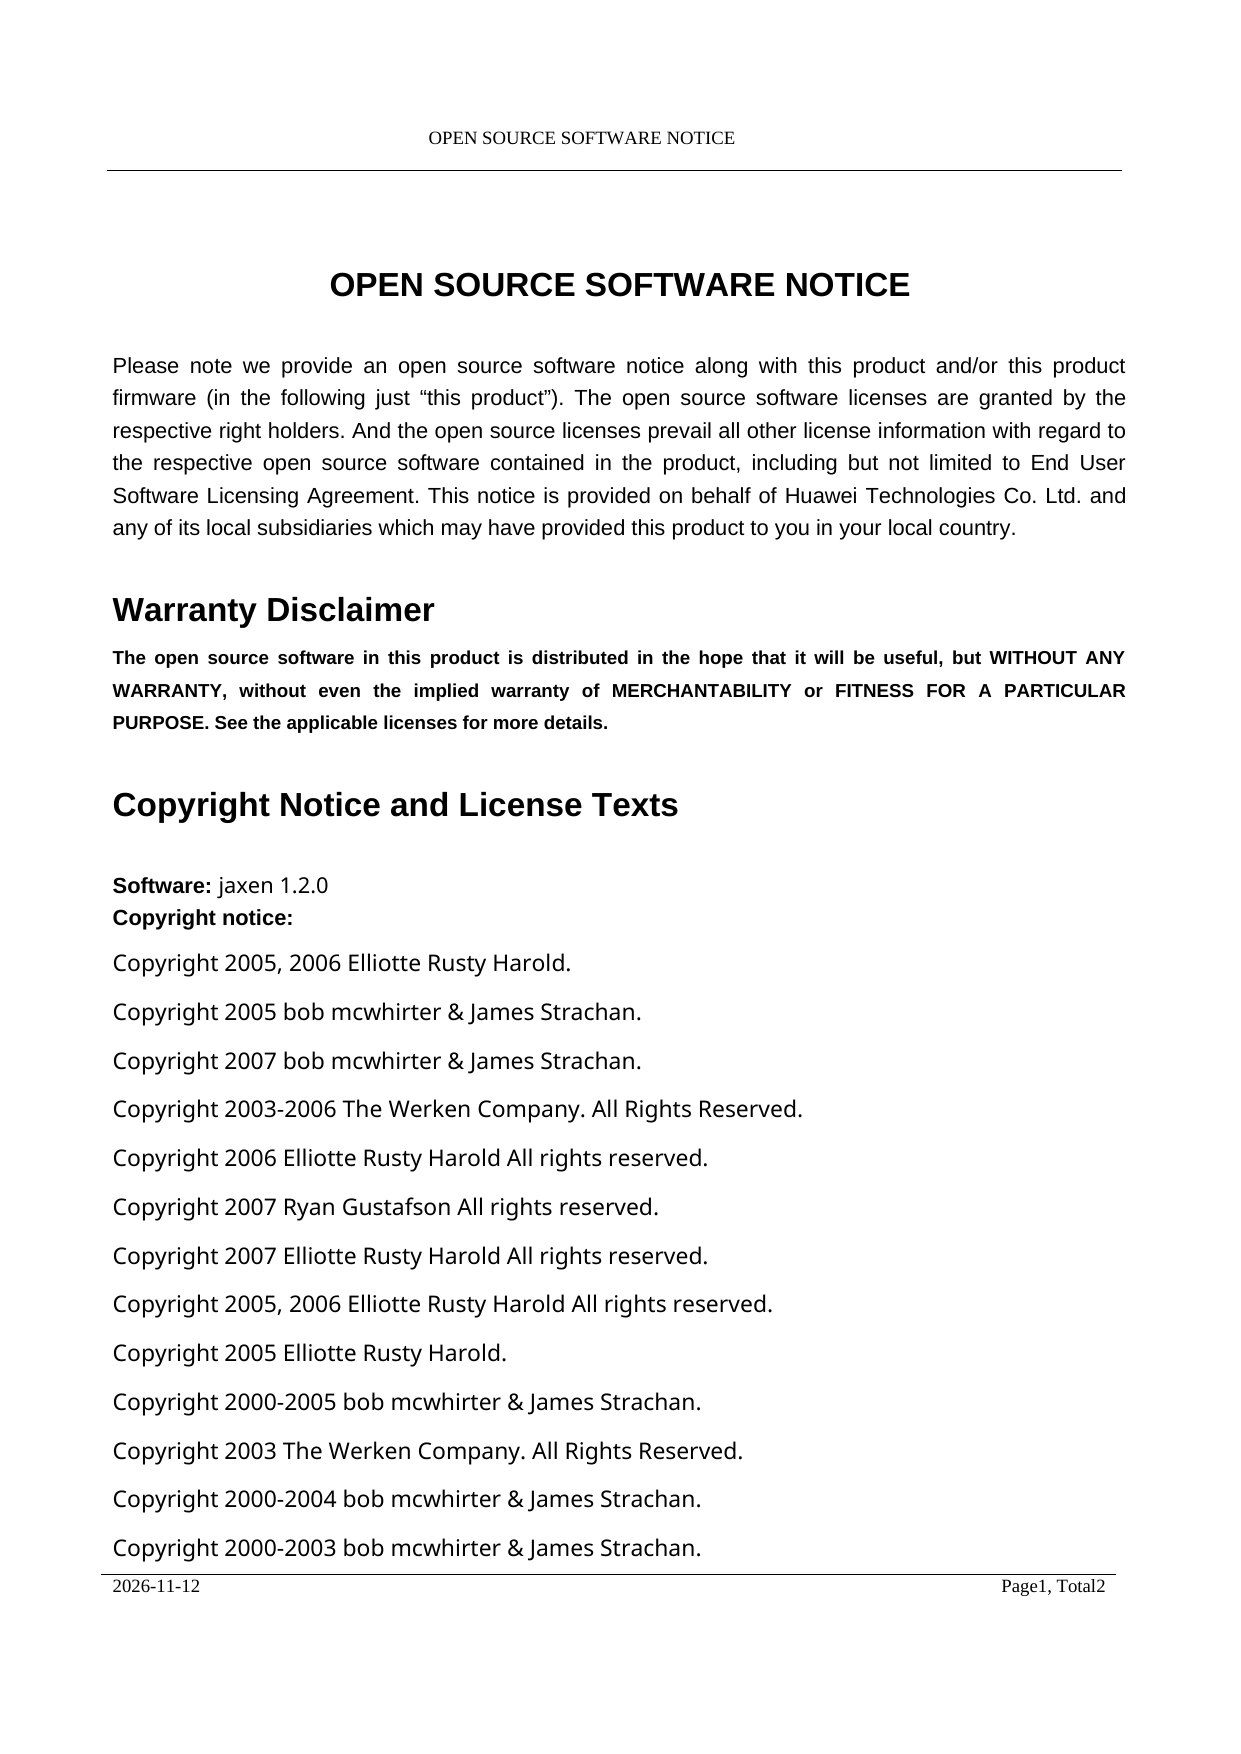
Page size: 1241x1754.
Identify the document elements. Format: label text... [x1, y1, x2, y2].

text Please note we provide an open source software notice along with this product and/or this product firmware (in the following just “this product”). The open source software licenses are granted by the respective right holders. And the open source licenses prevail all other license information with regard to the respective open source software contained in the product, including but not limited to End User Software Licensing Agreement. This notice is provided on behalf of Huawei Technologies Co. Ltd. and any of its local subsidiaries which may have provided this product to you in your local country. [112, 349, 1128, 544]
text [112, 947, 1128, 1564]
text Copyright Notice and License Texts [112, 771, 1128, 836]
text The open source software in this product is distributed in the hope that it will be useful, but WITHOUT ANY WARRANTY, without even the implied warranty of MERCHANTABILITY or FITNESS FOR A PARTICULAR PURPOSE. See the applicable licenses for more details. [112, 641, 1128, 739]
text Software: jaxen 1.2.0 [112, 869, 1128, 901]
text OPEN SOURCE SOFTWARE NOTICE [112, 251, 1128, 316]
text Copyright notice: [112, 901, 1128, 934]
text Warranty Disclaimer [112, 576, 1128, 641]
